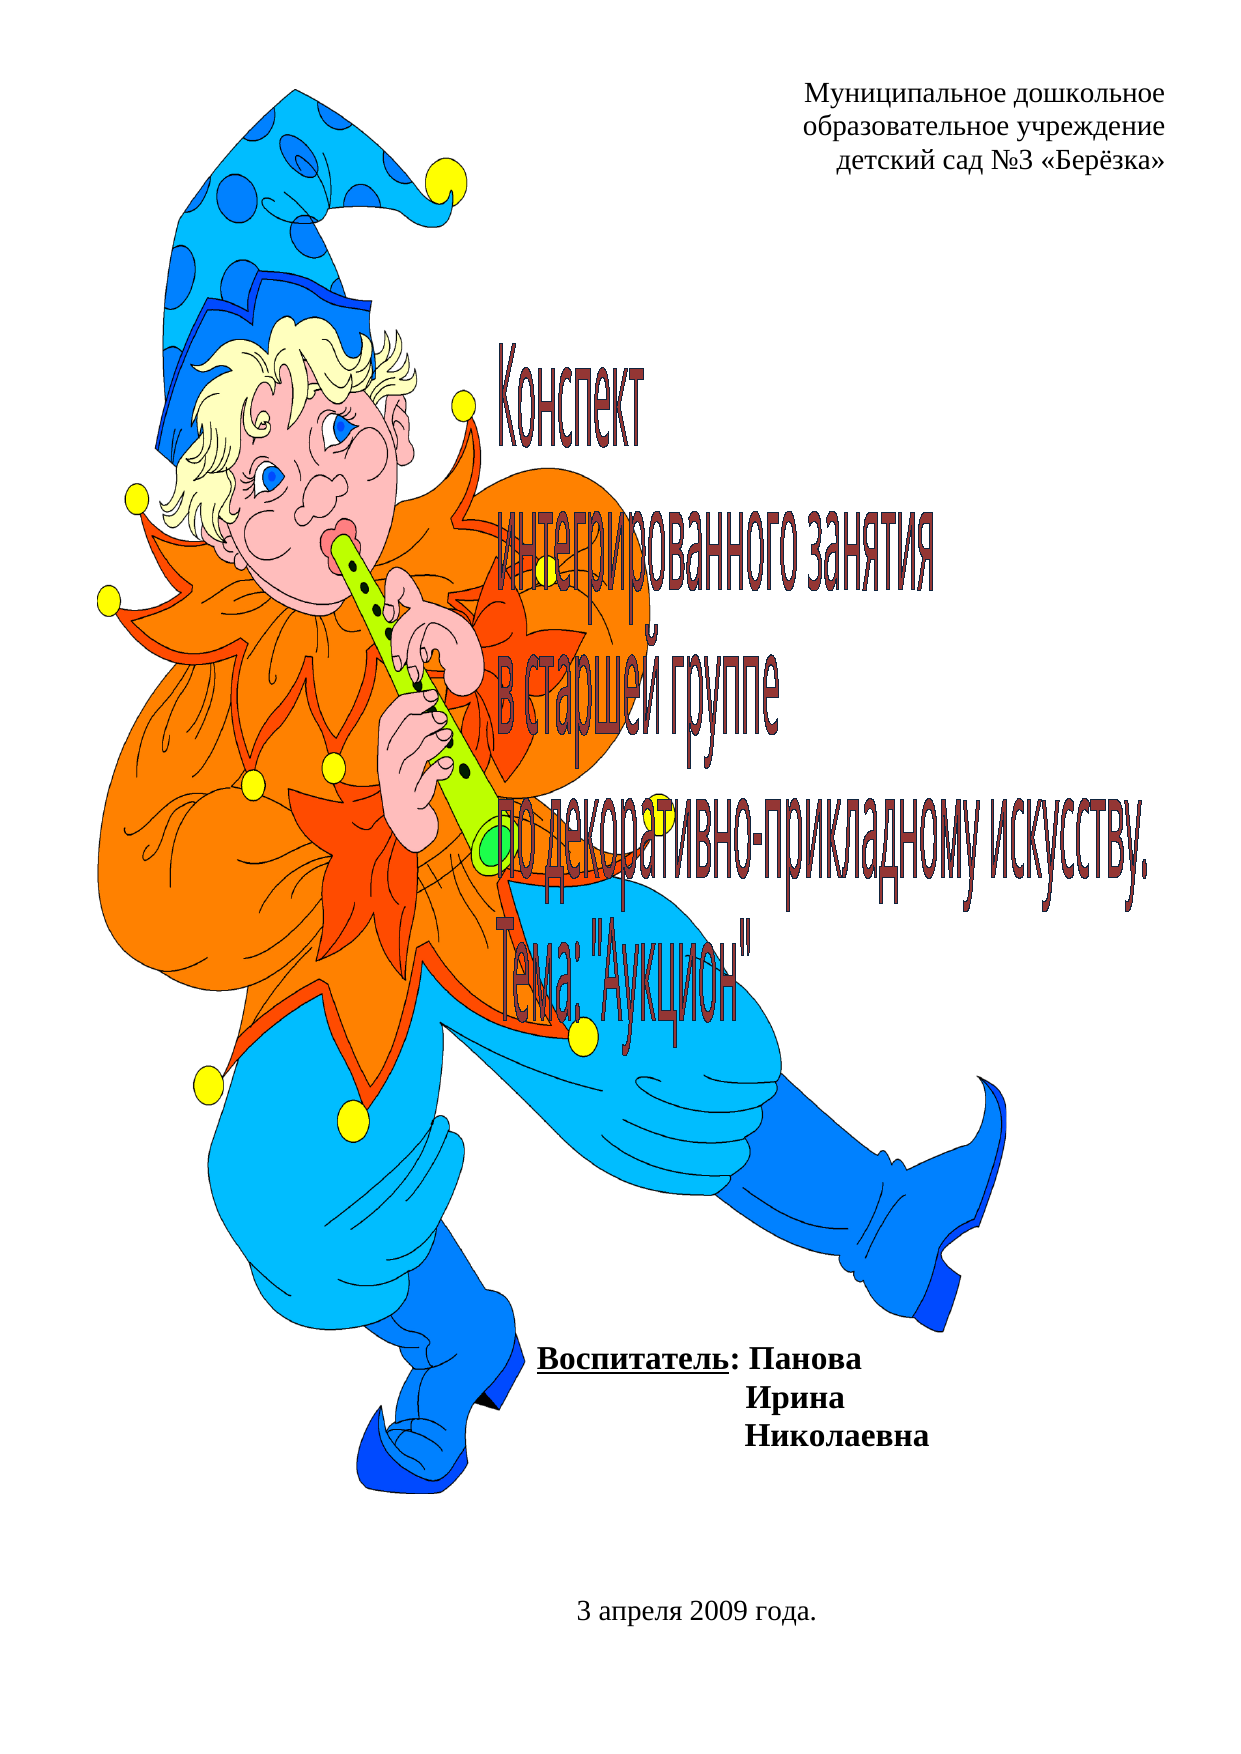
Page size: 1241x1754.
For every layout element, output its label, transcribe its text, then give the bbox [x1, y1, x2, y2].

picture [96, 1454, 1007, 1494]
picture [96, 176, 1007, 1339]
text детский сад №3 «Берёзка» [75, 142, 1165, 176]
text образовательное учреждение [75, 108, 1165, 142]
text Николаевна [75, 1415, 1165, 1454]
text 3 апреля 2009 года. [75, 1593, 1165, 1626]
text Ирина [75, 1377, 1165, 1415]
text Муниципальное дошкольное [75, 75, 1165, 108]
picture [218, 176, 256, 222]
text Воспитатель: Панова [75, 1339, 1165, 1377]
